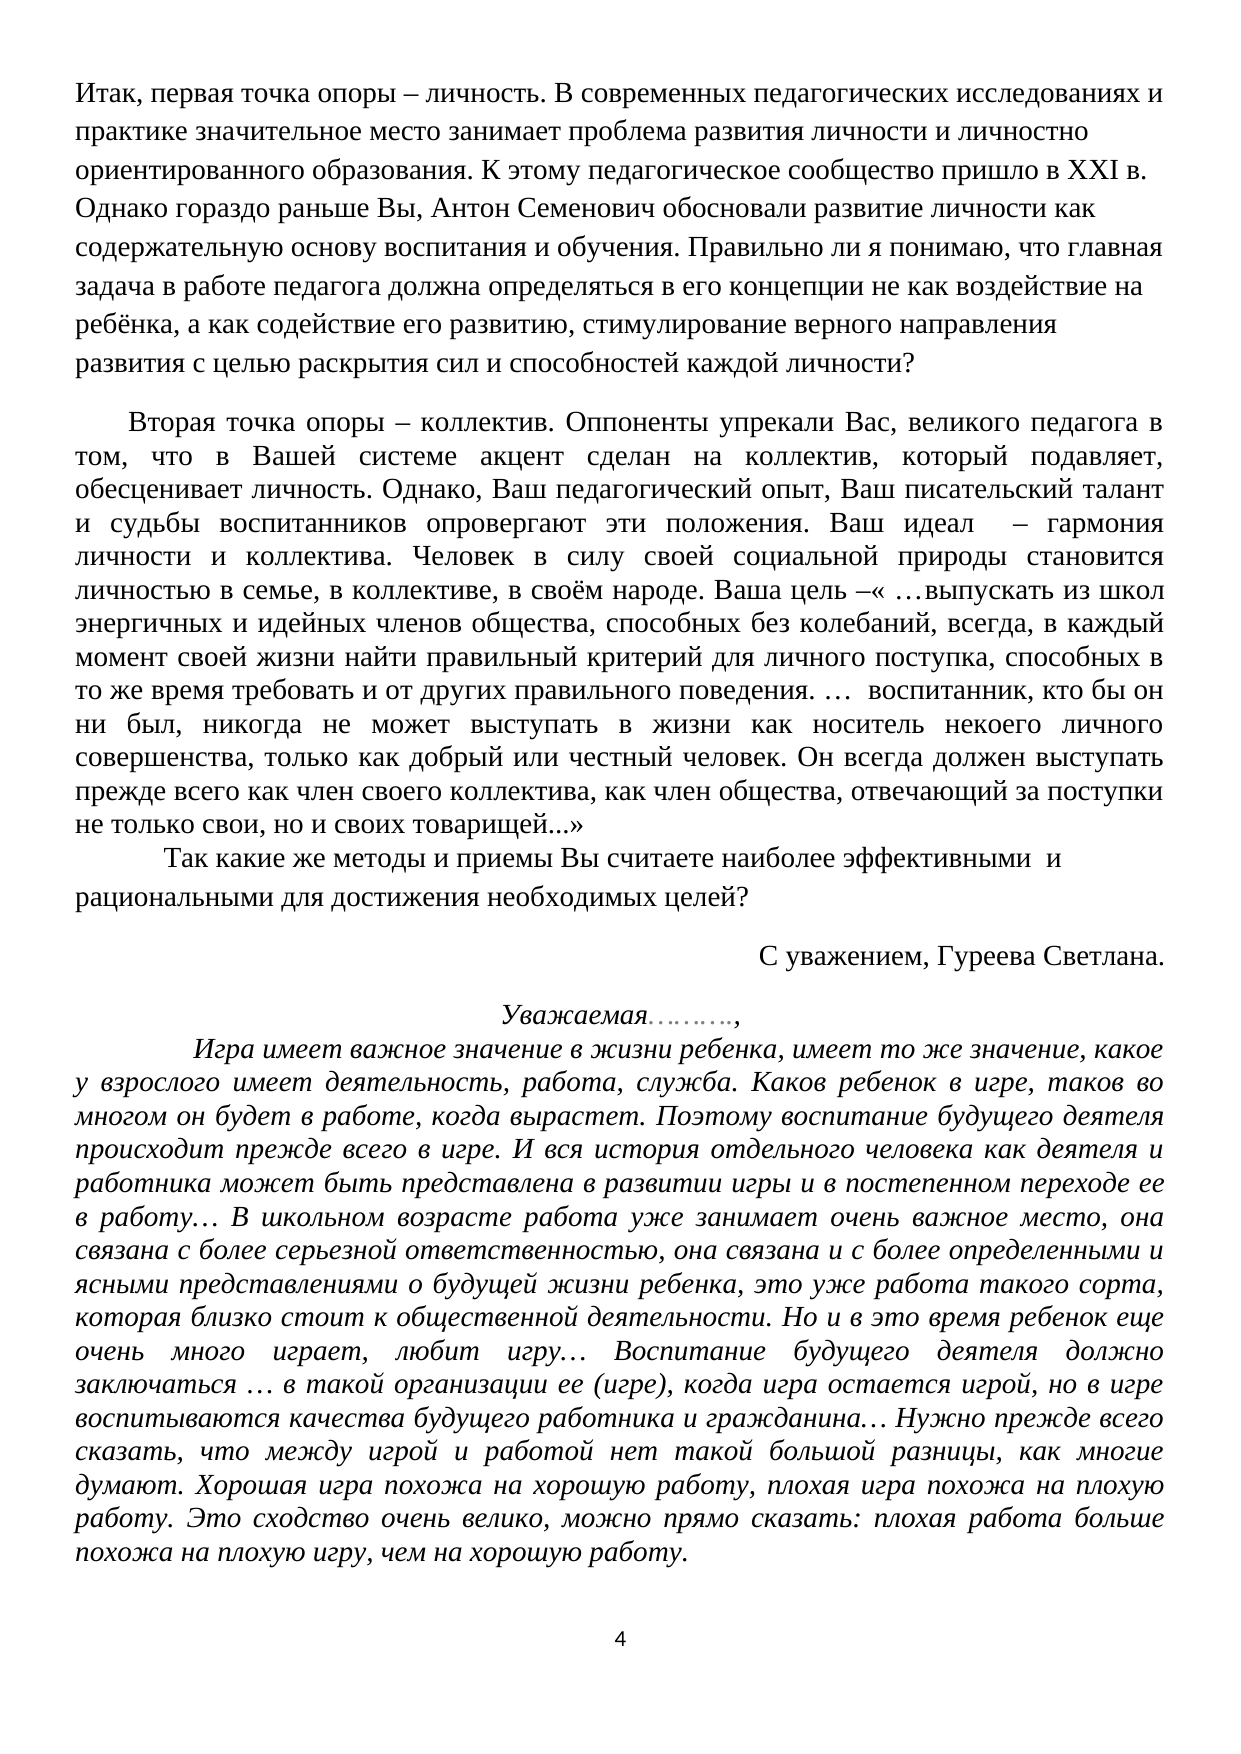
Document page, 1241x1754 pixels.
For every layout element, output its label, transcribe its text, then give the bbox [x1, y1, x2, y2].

text Игра имеет важное значение в жизни ребенка, имеет то же значение, какое у взрослого имеет деятельность, работа, служба. Каков ребенок в игре, таков во многом он будет в работе, когда вырастет. Поэтому воспитание будущего деятеля происходит прежде всего в игре. И вся история отдельного человека как деятеля и работника может быть представлена в развитии игры и в постепенном переходе ее в работу… В школьном возрасте работа уже занимает очень важное место, она связана с более серьезной ответственностью, она связана и с более определенными и ясными представлениями о будущей жизни ребенка, это уже работа такого сорта, которая близко стоит к общественной деятельности. Но и в это время ребенок еще очень много играет, любит игру… Воспитание будущего деятеля должно заключаться … в такой организации ее (игре), когда игра остается игрой, но в игре воспитываются качества будущего работника и гражданина… Нужно прежде всего сказать, что между игрой и работой нет такой большой разницы, как многие думают. Хорошая игра похожа на хорошую работу, плохая игра похожа на плохую работу. Это сходство очень велико, можно прямо сказать: плохая работа больше похожа на плохую игру, чем на хорошую работу. [75, 1031, 1165, 1568]
text Вторая точка опоры – коллектив. Оппоненты упрекали Вас, великого педагога в том, что в Вашей системе акцент сделан на коллектив, который подавляет, обесценивает личность. Однако, Ваш педагогический опыт, Ваш писательский талант и судьбы воспитанников опровергают эти положения. Ваш идеал – гармония личности и коллектива. Человек в силу своей социальной природы становится личностью в семье, в коллективе, в своём народе. Ваша цель –« …выпускать из школ энергичных и идейных членов общества, способных без колебаний, всегда, в каждый момент своей жизни найти правильный критерий для личного поступка, способных в то же время требовать и от других правильного поведения. … воспитанник, кто бы он ни был, никогда не может выступать в жизни как носитель некоего личного совершенства, только как добрый или честный человек. Он всегда должен выступать прежде всего как член своего коллектива, как член общества, отвечающий за поступки не только свои, но и своих товарищей...» [75, 404, 1165, 840]
text С уважением, Гуреева Светлана. [75, 938, 1165, 972]
text Так какие же методы и приемы Вы считаете наиболее эффективными и рациональными для достижения необходимых целей? [75, 840, 1165, 912]
text Уважаемая………., [75, 997, 1165, 1031]
text Итак, первая точка опоры – личность. В современных педагогических исследованиях и практике значительное место занимает проблема развития личности и личностно ориентированного образования. К этому педагогическое сообщество пришло в XXI в. Однако гораздо раньше Вы, Антон Семенович обосновали развитие личности как содержательную основу воспитания и обучения. Правильно ли я понимаю, что главная задача в работе педагога должна определяться в его концепции не как воздействие на ребёнка, а как содействие его развитию, стимулирование верного направления развития с целью раскрытия сил и способностей каждой личности? [75, 75, 1165, 378]
